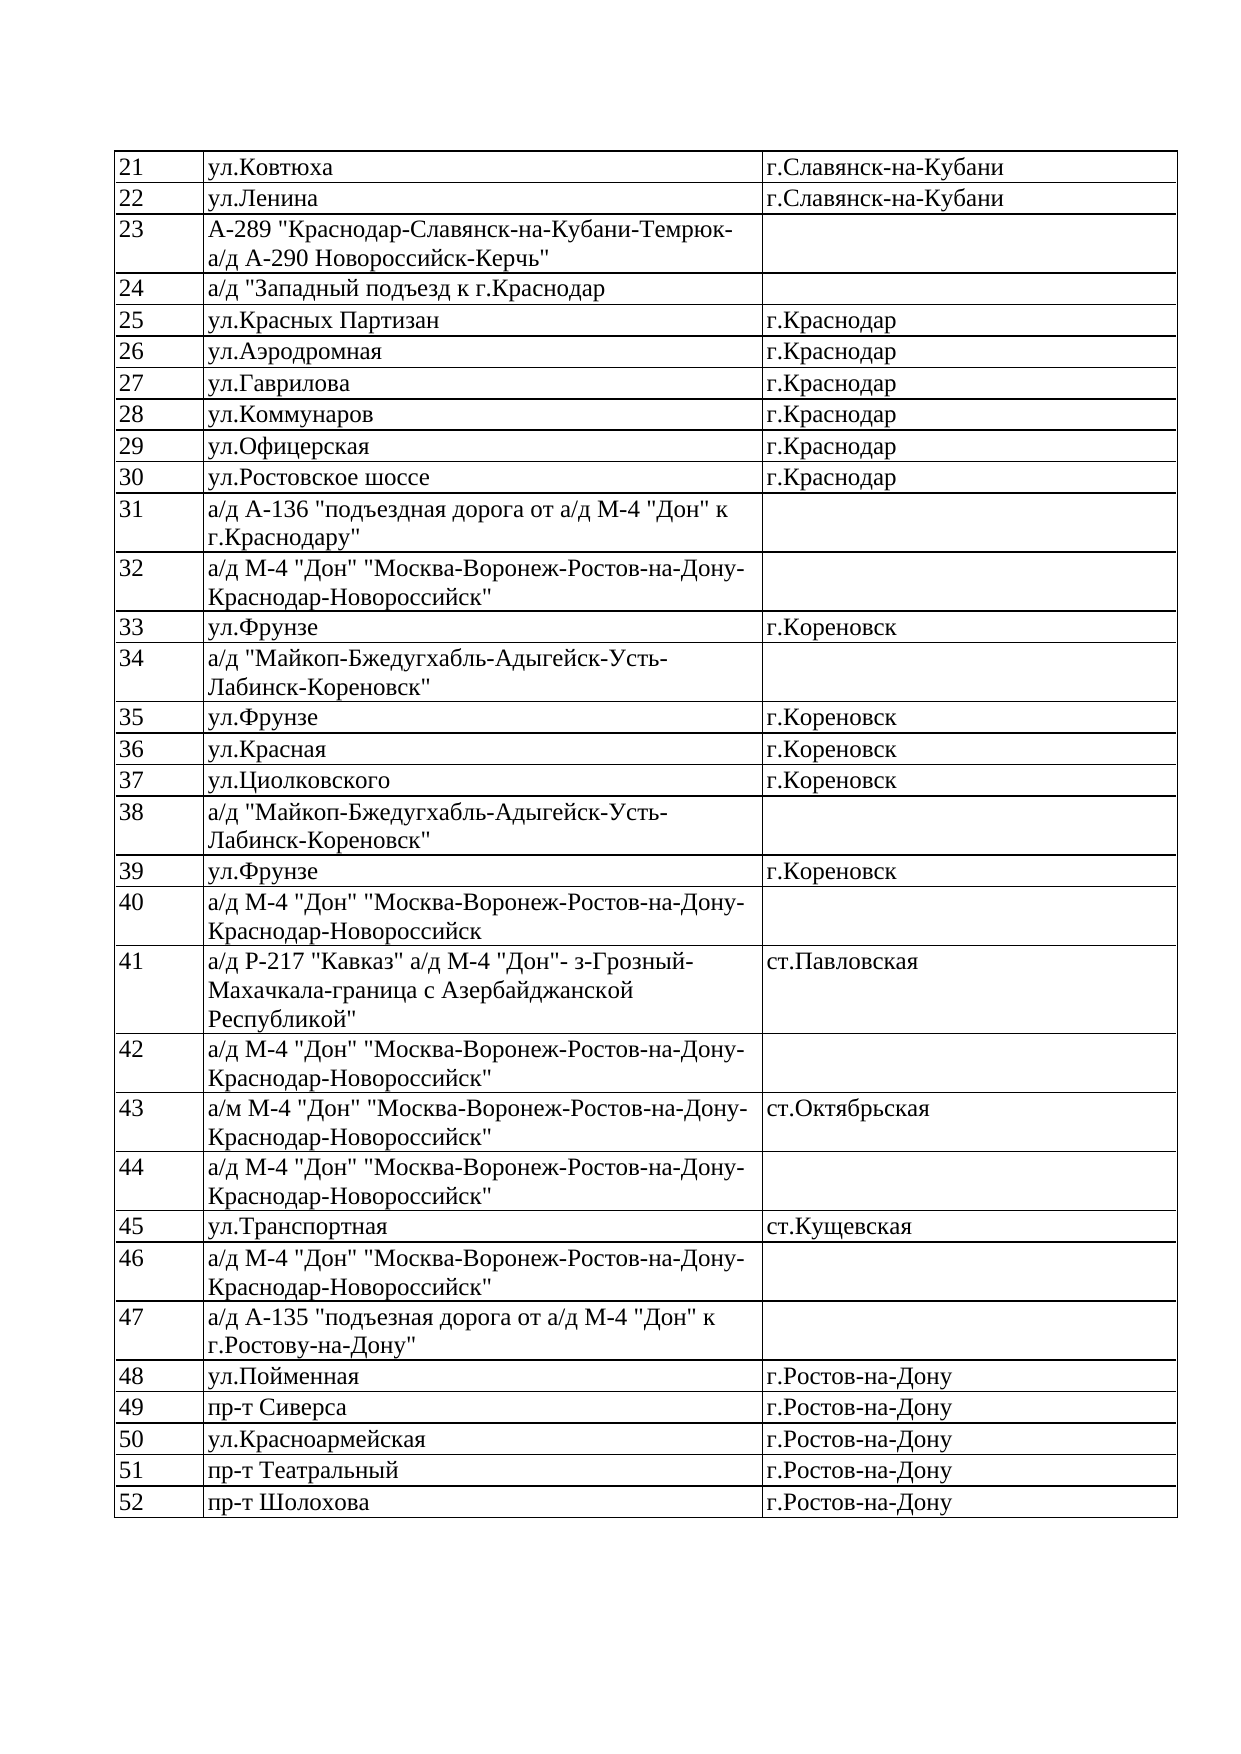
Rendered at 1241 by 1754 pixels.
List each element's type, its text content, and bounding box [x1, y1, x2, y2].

table_cell 23 [115, 214, 203, 272]
table_cell ул.Аэродромная [204, 337, 762, 366]
table_cell ст.Кущевская [763, 1210, 1177, 1241]
table_cell а/м М-4 "Дон" "Москва-Воронеж-Ростов-на-Дону-Краснодар-Новороссийск" [204, 1093, 762, 1151]
table_cell 21 [115, 152, 203, 181]
table_cell [763, 213, 1177, 272]
table_cell 35 [115, 702, 203, 732]
table_cell [763, 272, 1177, 303]
table_cell ул.Пойменная [204, 1361, 762, 1391]
table_cell а/д Р-217 "Кавказ" а/д М-4 "Дон"- з-Грозный-Махачкала-граница с Азербайджанской Республикой" [204, 946, 762, 1033]
table_cell 27 [115, 368, 203, 398]
table_cell 31 [115, 493, 203, 551]
table_cell пр-т Сиверса [204, 1392, 762, 1422]
table_cell а/д М-4 "Дон" "Москва-Воронеж-Ростов-на-Дону-Краснодар-Новороссийск" [204, 1034, 762, 1092]
table_cell 42 [115, 1034, 203, 1092]
table_cell пр-т Шолохова [204, 1487, 762, 1517]
table_cell а/д "Майкоп-Бжедугхабль-Адыгейск-Усть-Лабинск-Кореновск" [204, 797, 762, 854]
table_cell ул.Ростовское шоссе [204, 462, 762, 492]
table_cell 48 [115, 1360, 203, 1391]
table_cell г.Краснодар [763, 429, 1177, 461]
table_cell ул.Офицерская [204, 431, 762, 461]
table_cell ул.Фрунзе [204, 612, 762, 642]
table_cell ул.Циолковского [204, 765, 762, 795]
table_cell а/д "Майкоп-Бжедугхабль-Адыгейск-Усть-Лабинск-Кореновск" [204, 643, 762, 701]
table_cell г.Ростов-на-Дону [763, 1391, 1177, 1422]
table_cell 43 [115, 1093, 203, 1151]
table_cell 45 [115, 1211, 203, 1241]
table_cell г.Ростов-на-Дону [763, 1359, 1177, 1391]
table_cell [763, 795, 1177, 854]
table_cell г.Кореновск [763, 610, 1177, 642]
table_cell 51 [115, 1455, 203, 1485]
table_cell 25 [115, 305, 203, 335]
table_cell г.Славянск-на-Кубани [763, 181, 1177, 213]
table_cell 49 [115, 1392, 203, 1422]
table_cell ул.Красная [204, 734, 762, 764]
table_cell [763, 1300, 1177, 1359]
table_cell 30 [115, 462, 203, 492]
table_cell 28 [115, 399, 203, 429]
table_cell г.Краснодар [763, 461, 1177, 492]
table_cell а/д М-4 "Дон" "Москва-Воронеж-Ростов-на-Дону-Краснодар-Новороссийск [204, 887, 762, 945]
table_cell ул.Фрунзе [204, 856, 762, 886]
table_cell 47 [115, 1301, 203, 1359]
table_cell г.Кореновск [763, 764, 1177, 795]
table_cell г.Ростов-на-Дону [763, 1454, 1177, 1485]
table_cell [763, 1241, 1177, 1300]
table_cell 34 [115, 643, 203, 701]
table_cell 24 [115, 273, 203, 303]
table_cell ул.Коммунаров [204, 400, 762, 429]
table_cell а/д М-4 "Дон" "Москва-Воронеж-Ростов-на-Дону-Краснодар-Новороссийск" [204, 1243, 762, 1300]
table_cell [763, 1033, 1177, 1092]
table_cell 37 [115, 765, 203, 795]
table_cell г.Краснодар [763, 335, 1177, 366]
table_cell ул.Красных Партизан [204, 305, 762, 335]
table_cell г.Кореновск [763, 854, 1177, 886]
table_cell [763, 886, 1177, 945]
table_cell 46 [115, 1242, 203, 1300]
table_cell г.Ростов-на-Дону [763, 1485, 1177, 1517]
table_cell пр-т Театральный [204, 1455, 762, 1485]
table_cell г.Краснодар [763, 366, 1177, 398]
table_cell А-289 "Краснодар-Славянск-на-Кубани-Темрюк-а/д А-290 Новороссийск-Керчь" [204, 215, 762, 272]
table_cell ул.Ковтюха [204, 152, 762, 181]
table_cell ул.Гаврилова [204, 368, 762, 398]
table_cell [763, 1151, 1177, 1210]
table_cell ул.Ленина [204, 183, 762, 213]
table_cell 36 [115, 733, 203, 764]
table_cell [763, 551, 1177, 610]
table_cell а/д М-4 "Дон" "Москва-Воронеж-Ростов-на-Дону-Краснодар-Новороссийск" [204, 553, 762, 610]
table_cell 40 [115, 887, 203, 945]
table_cell а/д "Западный подъезд к г.Краснодар [204, 274, 762, 303]
table_cell ул.Красноармейская [204, 1424, 762, 1454]
table_cell 52 [115, 1486, 203, 1517]
table_cell 32 [115, 552, 203, 610]
table_cell [763, 492, 1177, 551]
table_cell 44 [115, 1152, 203, 1210]
table_cell а/д М-4 "Дон" "Москва-Воронеж-Ростов-на-Дону-Краснодар-Новороссийск" [204, 1152, 762, 1210]
table_cell г.Кореновск [763, 732, 1177, 764]
table_cell 41 [115, 946, 203, 1033]
table_cell 33 [115, 611, 203, 642]
table_cell 39 [115, 855, 203, 886]
table_cell г.Краснодар [763, 398, 1177, 429]
table_cell ул.Транспортная [204, 1211, 762, 1241]
table_cell г.Краснодар [763, 304, 1177, 335]
table_cell а/д А-136 "подъездная дорога от а/д М-4 "Дон" к г.Краснодару" [204, 494, 762, 551]
table_cell г.Кореновск [763, 701, 1177, 732]
table_cell 22 [115, 183, 203, 213]
table_cell ул.Фрунзе [204, 702, 762, 732]
table_cell 50 [115, 1423, 203, 1454]
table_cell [763, 152, 1177, 181]
table_cell 26 [115, 336, 203, 366]
table_cell 29 [115, 430, 203, 461]
table_cell ст.Октябрьская [763, 1092, 1177, 1151]
table_cell 38 [115, 796, 203, 854]
table_cell а/д А-135 "подъезная дорога от а/д М-4 "Дон" к г.Ростову-на-Дону" [204, 1302, 762, 1359]
table_cell г.Ростов-на-Дону [763, 1422, 1177, 1454]
table_cell ст.Павловская [763, 945, 1177, 1033]
table_cell [763, 642, 1177, 701]
